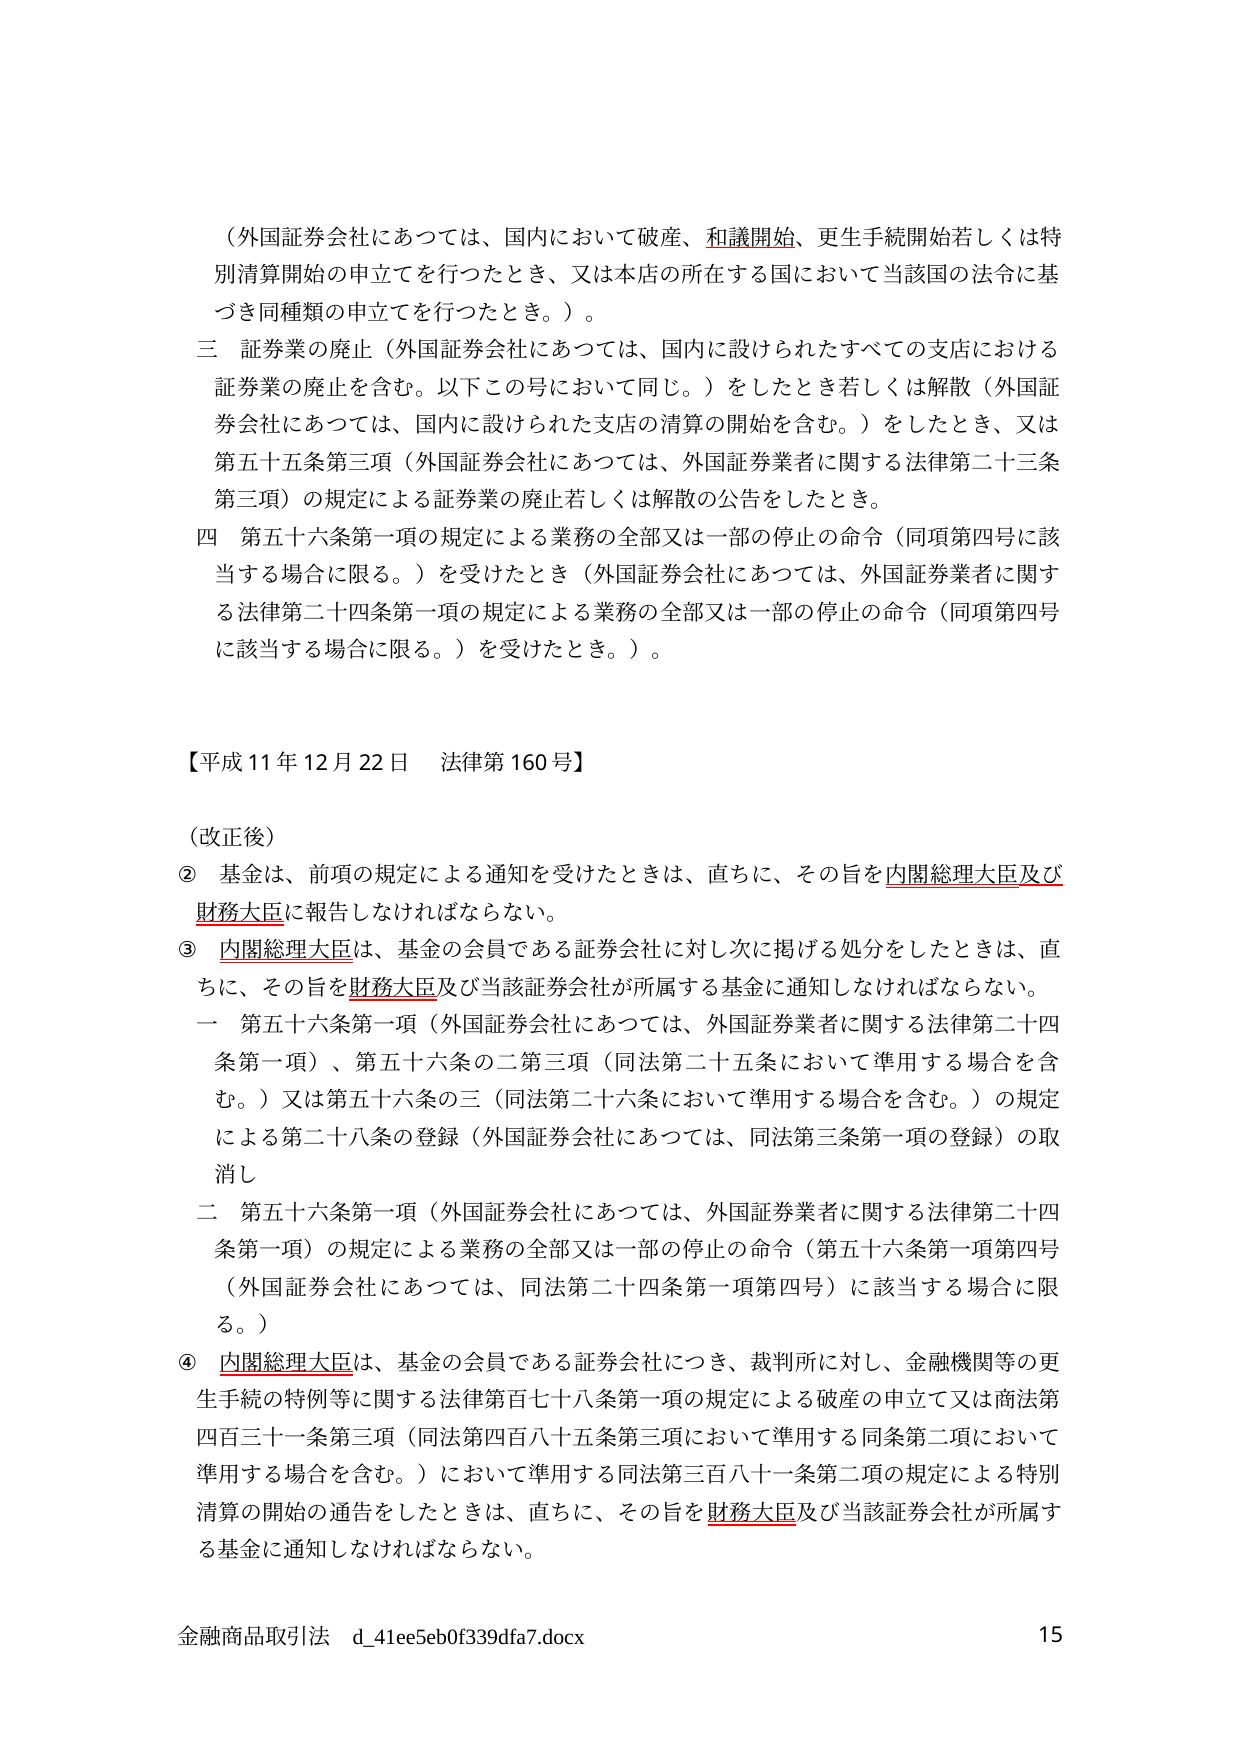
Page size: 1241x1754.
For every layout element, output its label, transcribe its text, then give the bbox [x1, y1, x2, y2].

text ② 基金は、前項の規定による通知を受けたときは、直ちに、その旨を内閣総理大臣及び財務大臣に報告しなければならない。 [177, 854, 1063, 929]
text 三 証券業の廃止（外国証券会社にあつては、国内に設けられたすべての支店における証券業の廃止を含む。以下この号において同じ。）をしたとき若しくは解散（外国証券会社にあつては、国内に設けられた支店の清算の開始を含む。）をしたとき、又は第五十五条第三項（外国証券会社にあつては、外国証券業者に関する法律第二十三条第三項）の規定による証券業の廃止若しくは解散の公告をしたとき。 [196, 329, 1063, 517]
text 二 第五十六条第一項（外国証券会社にあつては、外国証券業者に関する法律第二十四条第一項）の規定による業務の全部又は一部の停止の命令（第五十六条第一項第四号（外国証券会社にあつては、同法第二十四条第一項第四号）に該当する場合に限る。） [196, 1192, 1063, 1342]
text 四 第五十六条第一項の規定による業務の全部又は一部の停止の命令（同項第四号に該当する場合に限る。）を受けたとき（外国証券会社にあつては、外国証券業者に関する法律第二十四条第一項の規定による業務の全部又は一部の停止の命令（同項第四号に該当する場合に限る。）を受けたとき。）。 [196, 517, 1063, 667]
text （改正後） [177, 817, 1063, 854]
text 【平成11年12月22日 法律第160号】 [177, 742, 1063, 779]
text ④ 内閣総理大臣は、基金の会員である証券会社につき、裁判所に対し、金融機関等の更生手続の特例等に関する法律第百七十八条第一項の規定による破産の申立て又は商法第四百三十一条第三項（同法第四百八十五条第三項において準用する同条第二項において準用する場合を含む。）において準用する同法第三百八十一条第二項の規定による特別清算の開始の通告をしたときは、直ちに、その旨を財務大臣及び当該証券会社が所属する基金に通知しなければならない。 [177, 1342, 1063, 1567]
text ③ 内閣総理大臣は、基金の会員である証券会社に対し次に掲げる処分をしたときは、直ちに、その旨を財務大臣及び当該証券会社が所属する基金に通知しなければならない。 [177, 929, 1063, 1004]
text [196, 217, 1063, 329]
text 一 第五十六条第一項（外国証券会社にあつては、外国証券業者に関する法律第二十四条第一項）、第五十六条の二第三項（同法第二十五条において準用する場合を含む。）又は第五十六条の三（同法第二十六条において準用する場合を含む。）の規定による第二十八条の登録（外国証券会社にあつては、同法第三条第一項の登録）の取消し [196, 1004, 1063, 1192]
